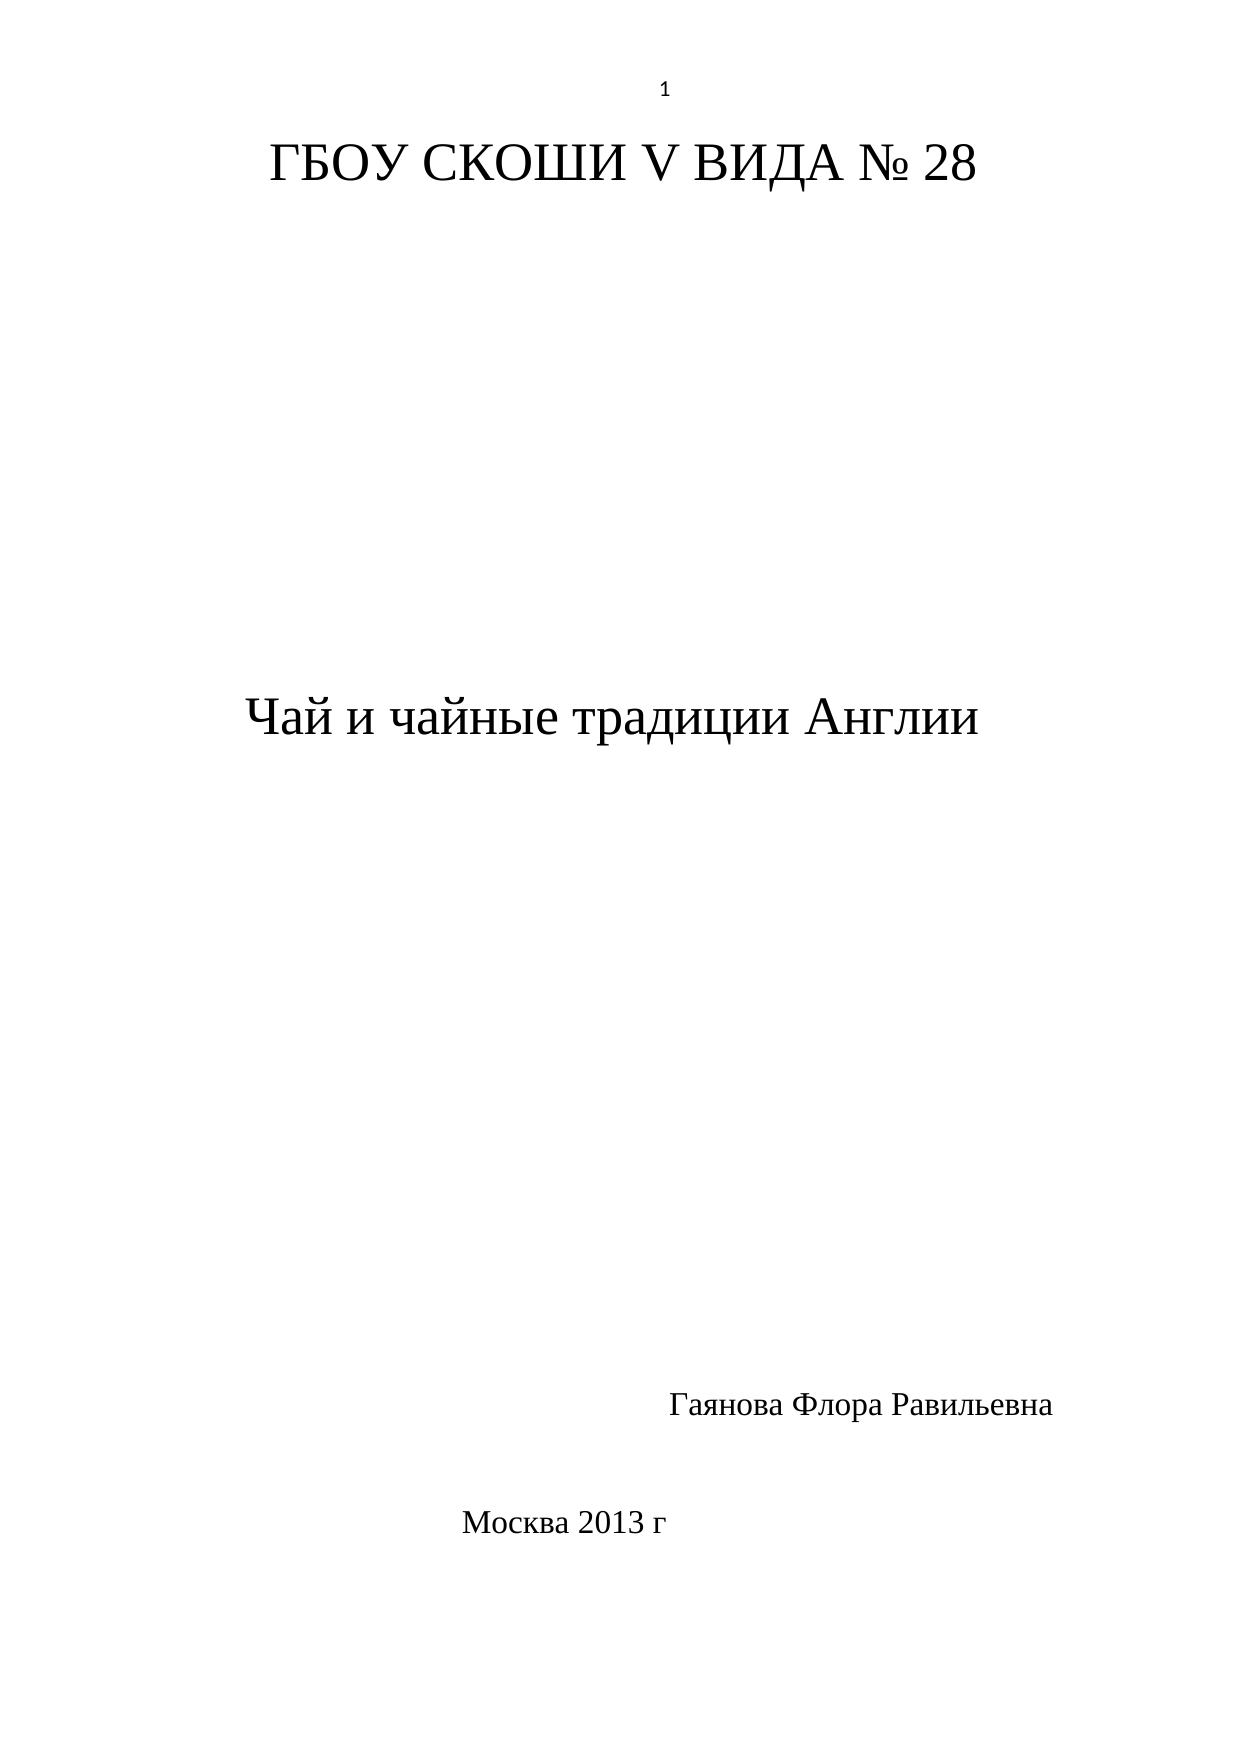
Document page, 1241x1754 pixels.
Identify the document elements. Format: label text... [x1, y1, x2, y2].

text ГБОУ СКОШИ V ВИДА № 28 [177, 130, 1152, 192]
text Гаянова Флора Равильевна [177, 1384, 1152, 1422]
text Москва 2013 г [177, 1502, 1152, 1540]
text Чай и чайные традиции Англии [177, 684, 1152, 746]
